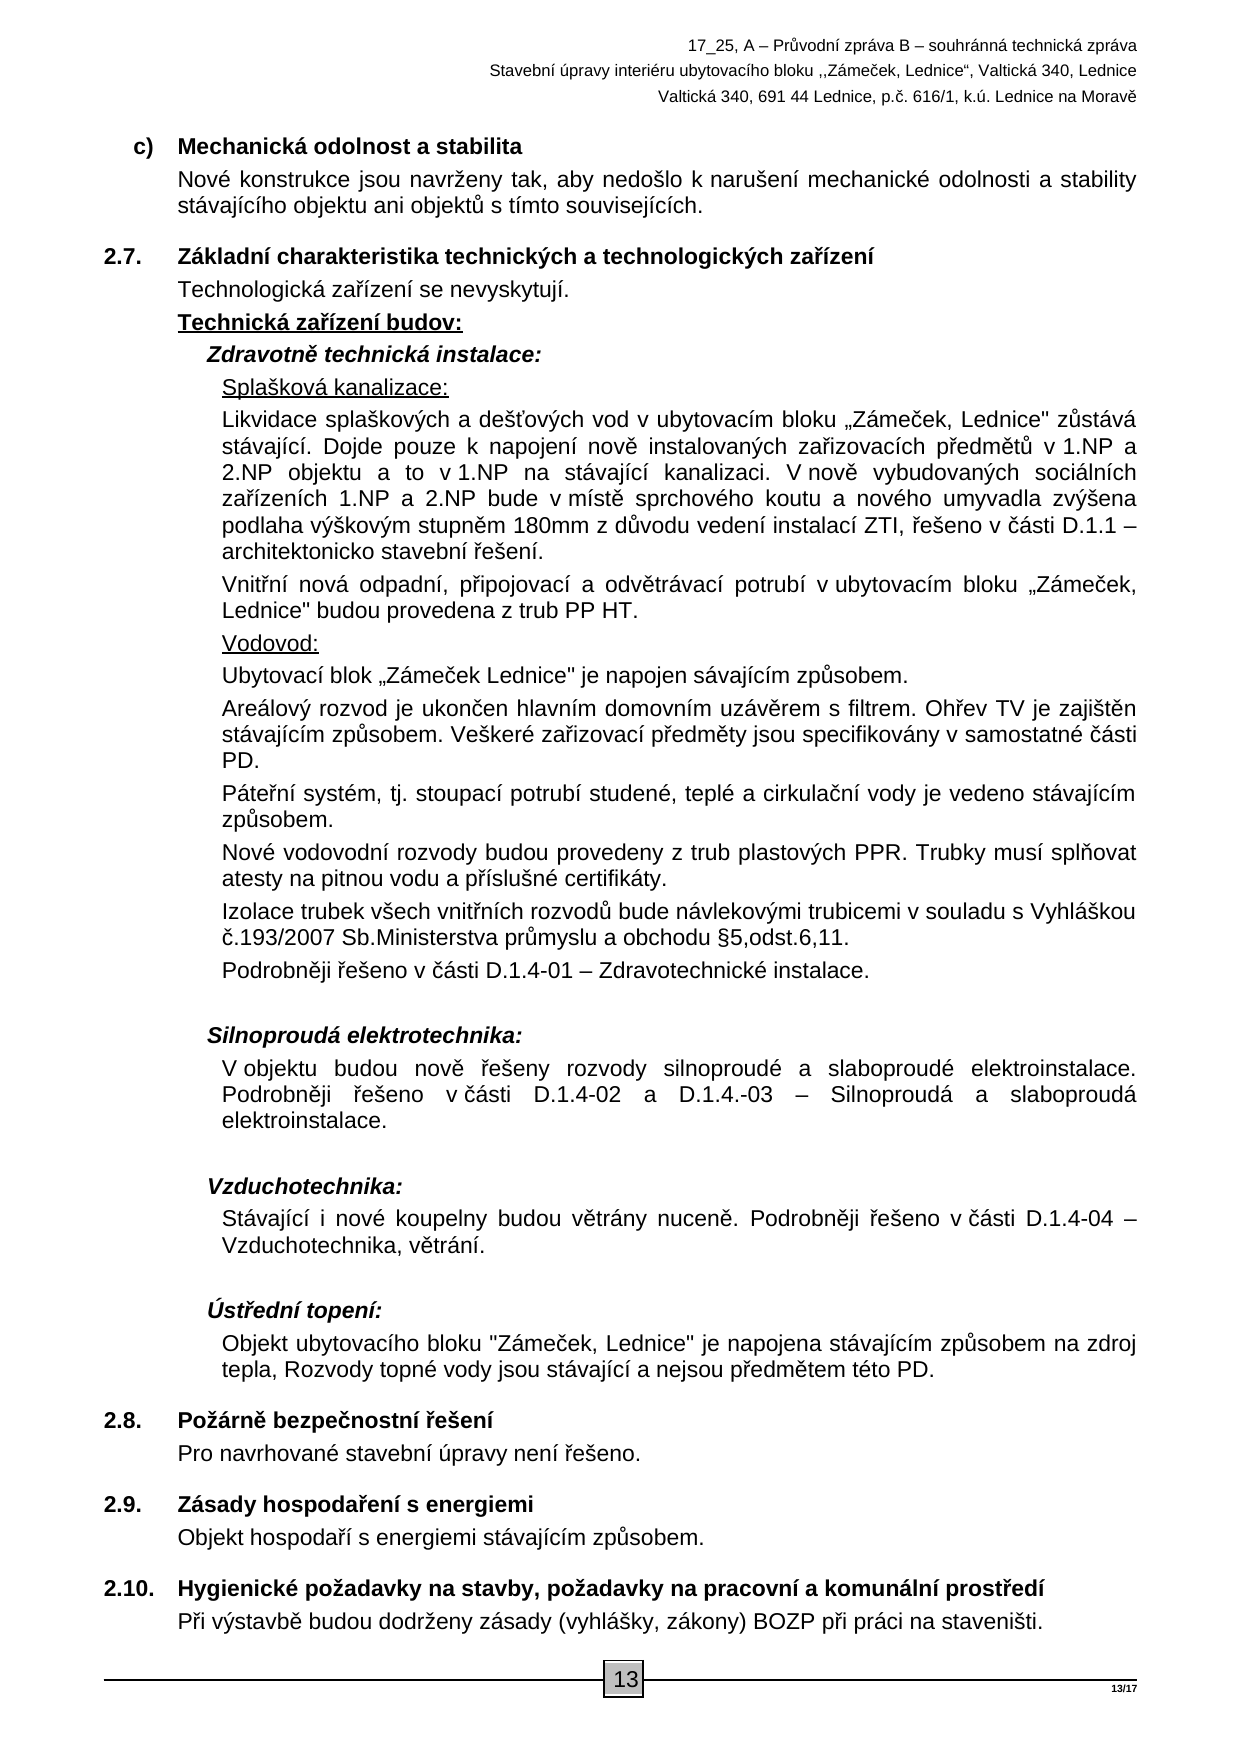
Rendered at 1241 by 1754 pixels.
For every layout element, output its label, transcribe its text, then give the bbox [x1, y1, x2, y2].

text Vzduchotechnika: [207, 1173, 1137, 1199]
text Likvidace splaškových a dešťových vod v ubytovacím bloku „Zámeček, Lednice" zůstává stávající. Dojde pouze k napojení nově instalovaných zařizovacích předmětů v 1.NP a 2.NP objektu a to v 1.NP na stávající kanalizaci. V nově vybudovaných sociálních zařízeních 1.NP a 2.NP bude v místě sprchového koutu a nového umyvadla zvýšena podlaha výškovým stupněm 180mm z důvodu vedení instalací ZTI, řešeno v části D.1.1 – architektonicko stavební řešení. [222, 406, 1137, 564]
text Objekt hospodaří s energiemi stávajícím způsobem. [177, 1524, 1137, 1550]
text Ubytovací blok „Zámeček Lednice" je napojen sávajícím způsobem. [222, 662, 1137, 688]
text Objekt ubytovacího bloku "Zámeček, Lednice" je napojena stávajícím způsobem na zdroj tepla, Rozvody topné vody jsou stávající a nejsou předmětem této PD. [222, 1329, 1137, 1382]
text Stávající i nové koupelny budou větrány nuceně. Podrobněji řešeno v části D.1.4-04 – Vzduchotechnika, větrání. [222, 1205, 1137, 1258]
text Splašková kanalizace: [222, 374, 1137, 400]
text Vodovod: [177, 629, 1137, 656]
text Páteřní systém, tj. stoupací potrubí studené, teplé a cirkulační vody je vedeno stávajícím způsobem. [222, 780, 1137, 833]
subtitle Zásady hospodaření s energiemi [103, 1491, 1137, 1517]
text Silnoproudá elektrotechnika: [207, 1022, 1137, 1048]
text Nové konstrukce jsou navrženy tak, aby nedošlo k narušení mechanické odolnosti a stability stávajícího objektu ani objektů s tímto souvisejících. [177, 166, 1137, 218]
text Technická zařízení budov: [177, 308, 1137, 335]
text Při výstavbě budou dodrženy zásady (vyhlášky, zákony) BOZP při práci na staveništi. [177, 1608, 1137, 1634]
subtitle Hygienické požadavky na stavby, požadavky na pracovní a komunální prostředí [103, 1575, 1137, 1601]
subtitle Mechanická odolnost a stabilita [133, 133, 1137, 159]
text Izolace trubek všech vnitřních rozvodů bude návlekovými trubicemi v souladu s Vyhláškou č.193/2007 Sb.Ministerstva průmyslu a obchodu §5,odst.6,11. [222, 898, 1137, 951]
text Ústřední topení: [207, 1297, 1137, 1323]
text V objektu budou nově řešeny rozvody silnoproudé a slaboproudé elektroinstalace. Podrobněji řešeno v části D.1.4-02 a D.1.4.-03 – Silnoproudá a slaboproudá elektroinstalace. [222, 1055, 1137, 1134]
text Pro navrhované stavební úpravy není řešeno. [177, 1440, 1137, 1466]
text Technologická zařízení se nevyskytují. [177, 276, 1137, 302]
text Zdravotně technická instalace: [207, 341, 1137, 367]
text Vnitřní nová odpadní, připojovací a odvětrávací potrubí v ubytovacím bloku „Zámeček, Lednice" budou provedena z trub PP HT. [222, 571, 1137, 623]
text Podrobněji řešeno v části D.1.4-01 – Zdravotechnické instalace. [222, 957, 1137, 983]
subtitle Požárně bezpečnostní řešení [103, 1407, 1137, 1433]
text Nové vodovodní rozvody budou provedeny z trub plastových PPR. Trubky musí splňovat atesty na pitnou vodu a příslušné certifikáty. [222, 839, 1137, 892]
text Areálový rozvod je ukončen hlavním domovním uzávěrem s filtrem. Ohřev TV je zajištěn stávajícím způsobem. Veškeré zařizovací předměty jsou specifikovány v samostatné části PD. [222, 695, 1137, 774]
subtitle Základní charakteristika technických a technologických zařízení [103, 243, 1137, 269]
